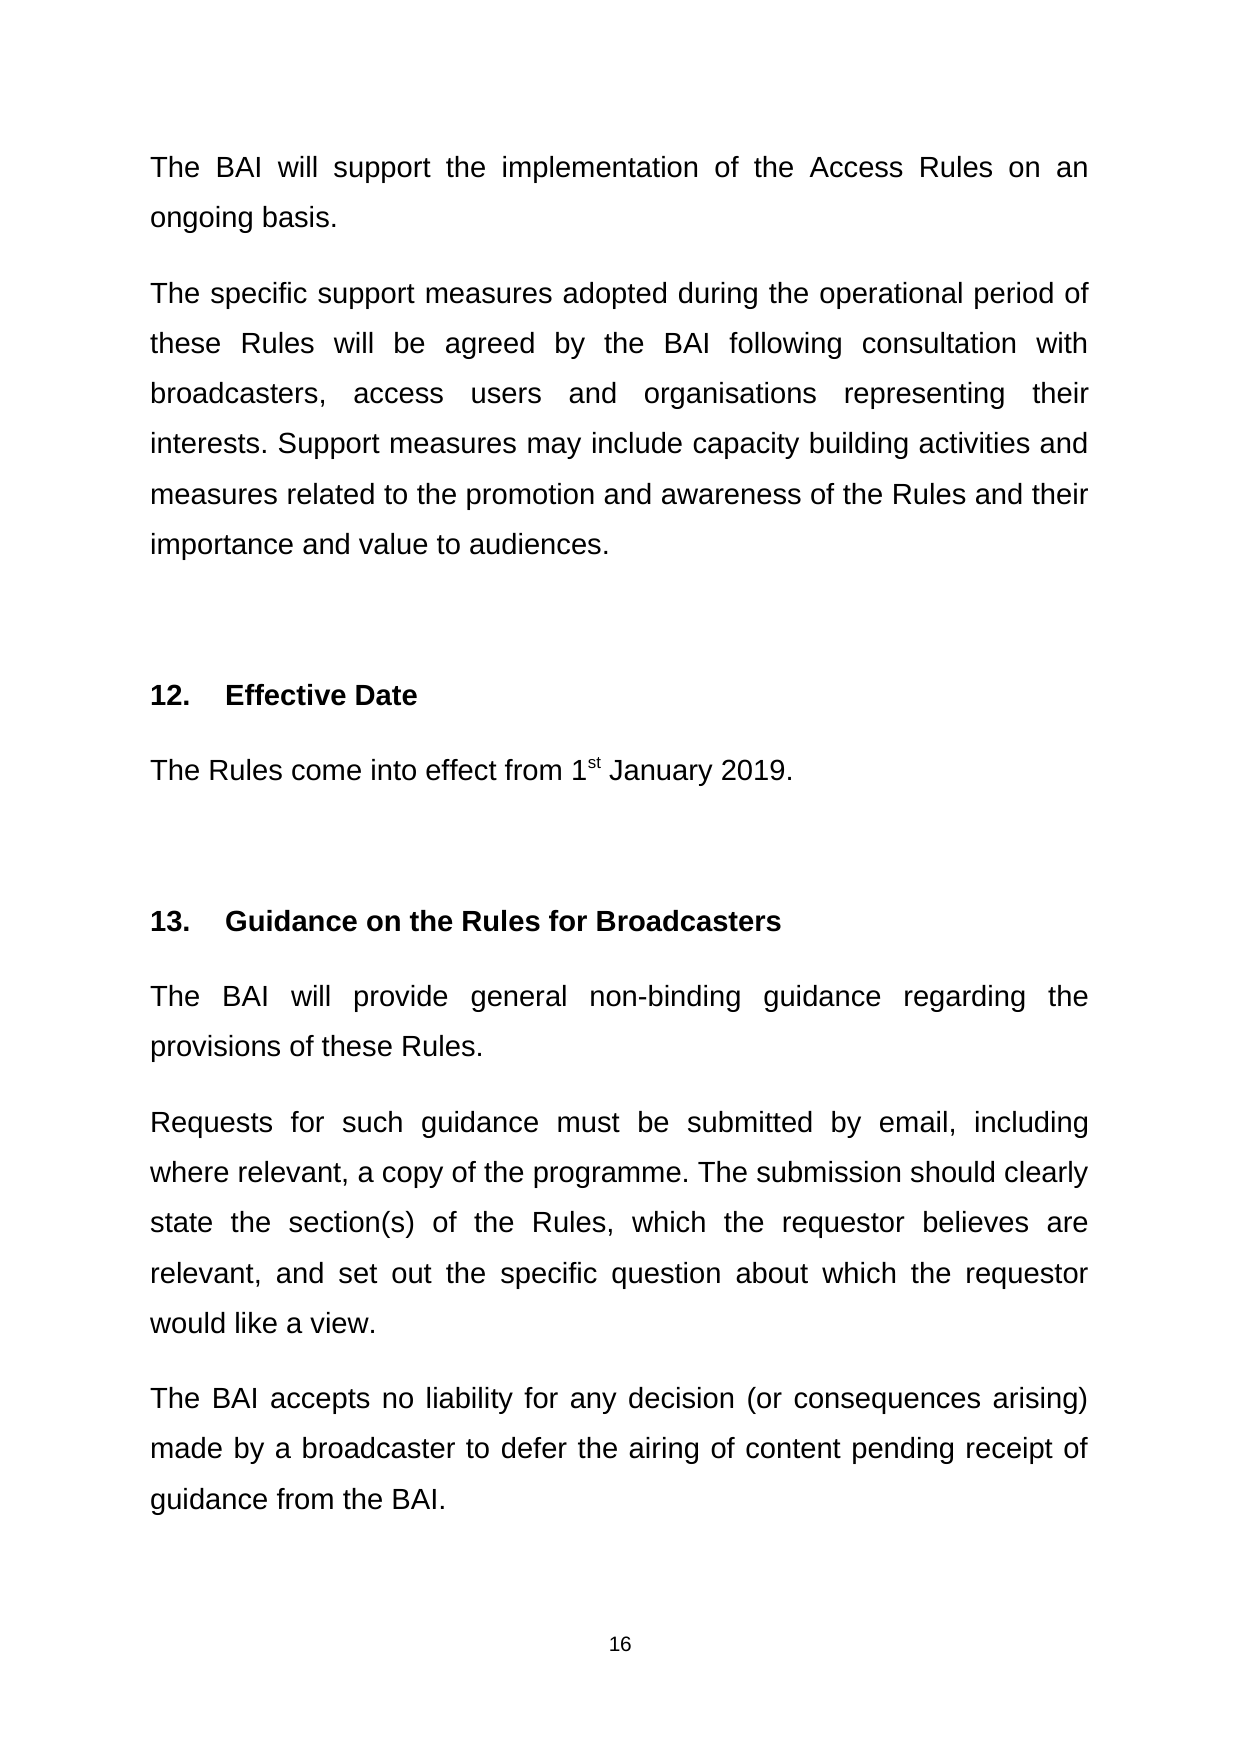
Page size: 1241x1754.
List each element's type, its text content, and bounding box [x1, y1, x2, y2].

text The BAI will support the implementation of the Access Rules on an ongoing basis. [150, 150, 1090, 234]
text The BAI will provide general non-binding guidance regarding the provisions of these Rules. [150, 979, 1090, 1063]
text Requests for such guidance must be submitted by email, including where relevant, a copy of the programme. The submission should clearly state the section(s) of the Rules, which the requestor believes are relevant, and set out the specific question about which the requestor would like a view. [150, 1105, 1090, 1339]
text The Rules come into effect from 1st January 2019. [150, 753, 1090, 787]
text 13. Guidance on the Rules for Broadcasters [150, 904, 1090, 937]
text The BAI accepts no liability for any decision (or consequences arising) made by a broadcaster to defer the airing of content pending receipt of guidance from the BAI. [150, 1381, 1090, 1515]
text The specific support measures adopted during the operational period of these Rules will be agreed by the BAI following consultation with broadcasters, access users and organisations representing their interests. Support measures may include capacity building activities and measures related to the promotion and awareness of the Rules and their importance and value to audiences. [150, 276, 1090, 561]
text 12. Effective Date [150, 678, 1090, 711]
